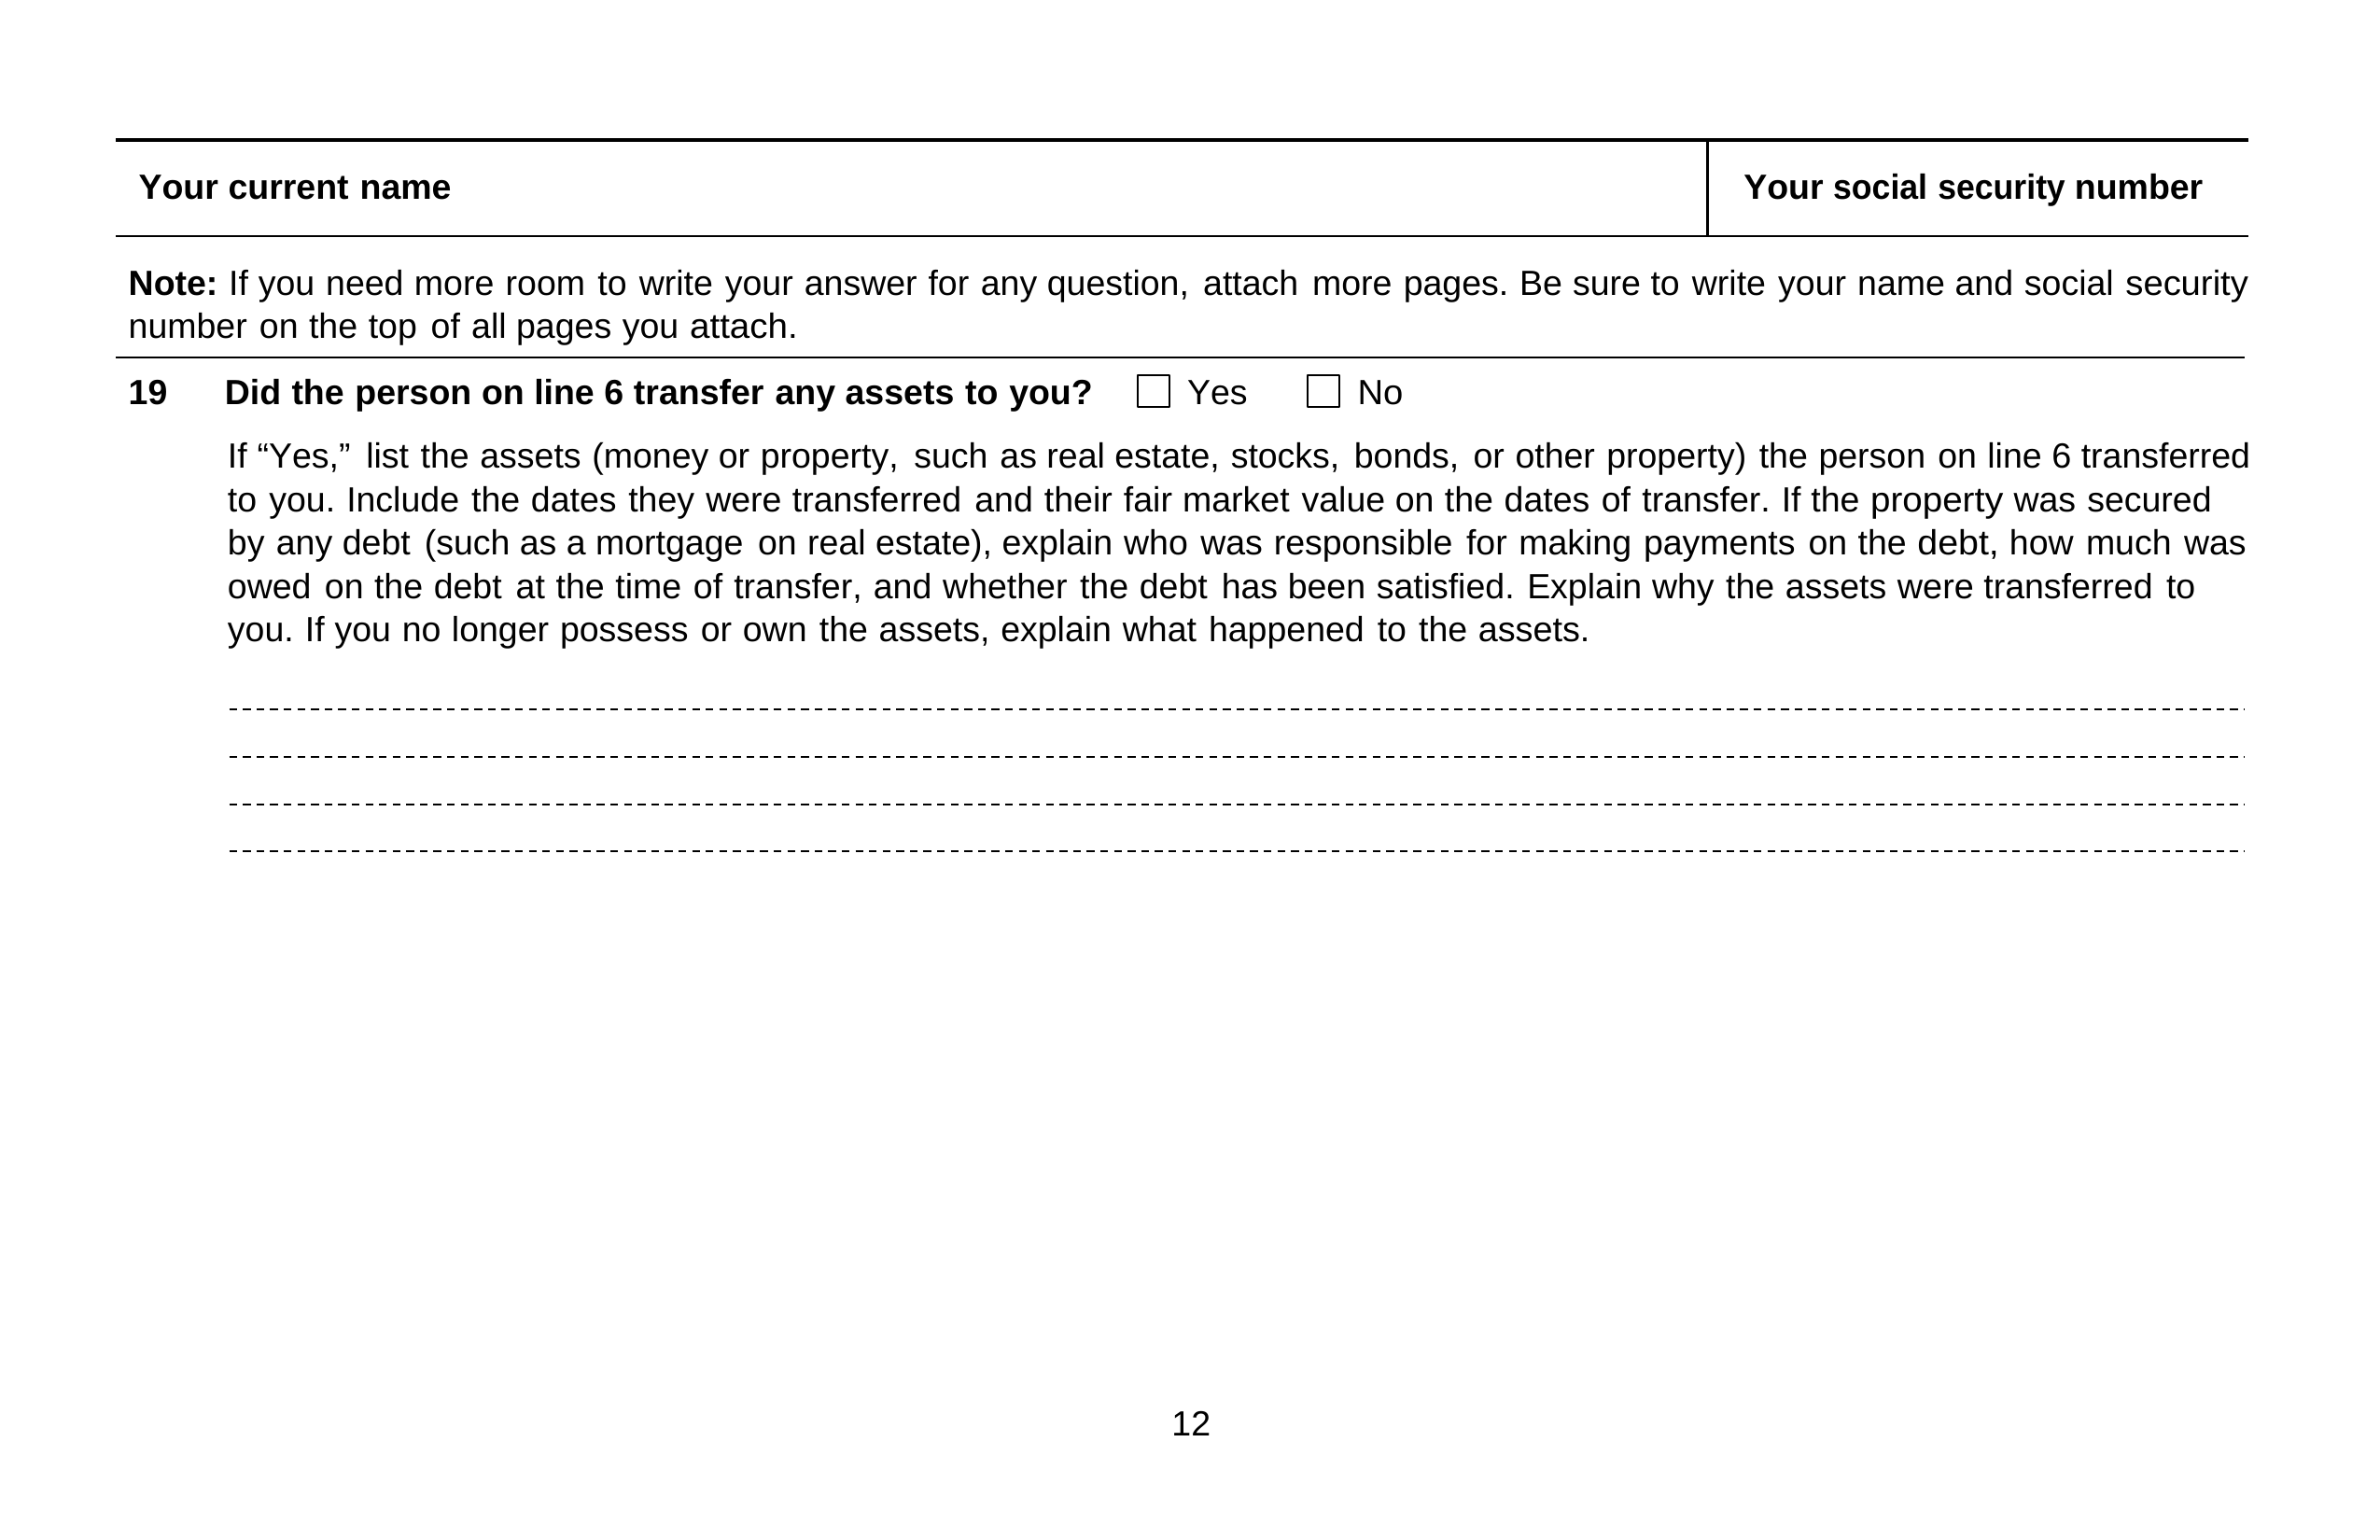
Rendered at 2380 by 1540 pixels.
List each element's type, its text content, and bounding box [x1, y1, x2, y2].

text 19 Did the person on line 6 transfer any assets to you? Yes No [128, 371, 2253, 412]
text Note: If you need more room to write your answer for any question, attach more pages. Be sure to write your name and social security number on the top of all pages you attach. [128, 262, 2249, 345]
text Your current name Your social security number [138, 167, 2253, 206]
text If “Yes,” list the assets (money or property, such as real estate, stocks, bonds, or other property) the person on line 6 transferred to you. Include the dates they were transferred and their fair market value on the dates of transfer. If the property was secured by any debt (such as a mortgage on real estate), explain who was responsible for making payments on the debt, how much was owed on the debt at the time of transfer, and whether the debt has been satisfied. Explain why the assets were transferred to you. If you no longer possess or own the assets, explain what happened to the assets. [228, 435, 2253, 650]
